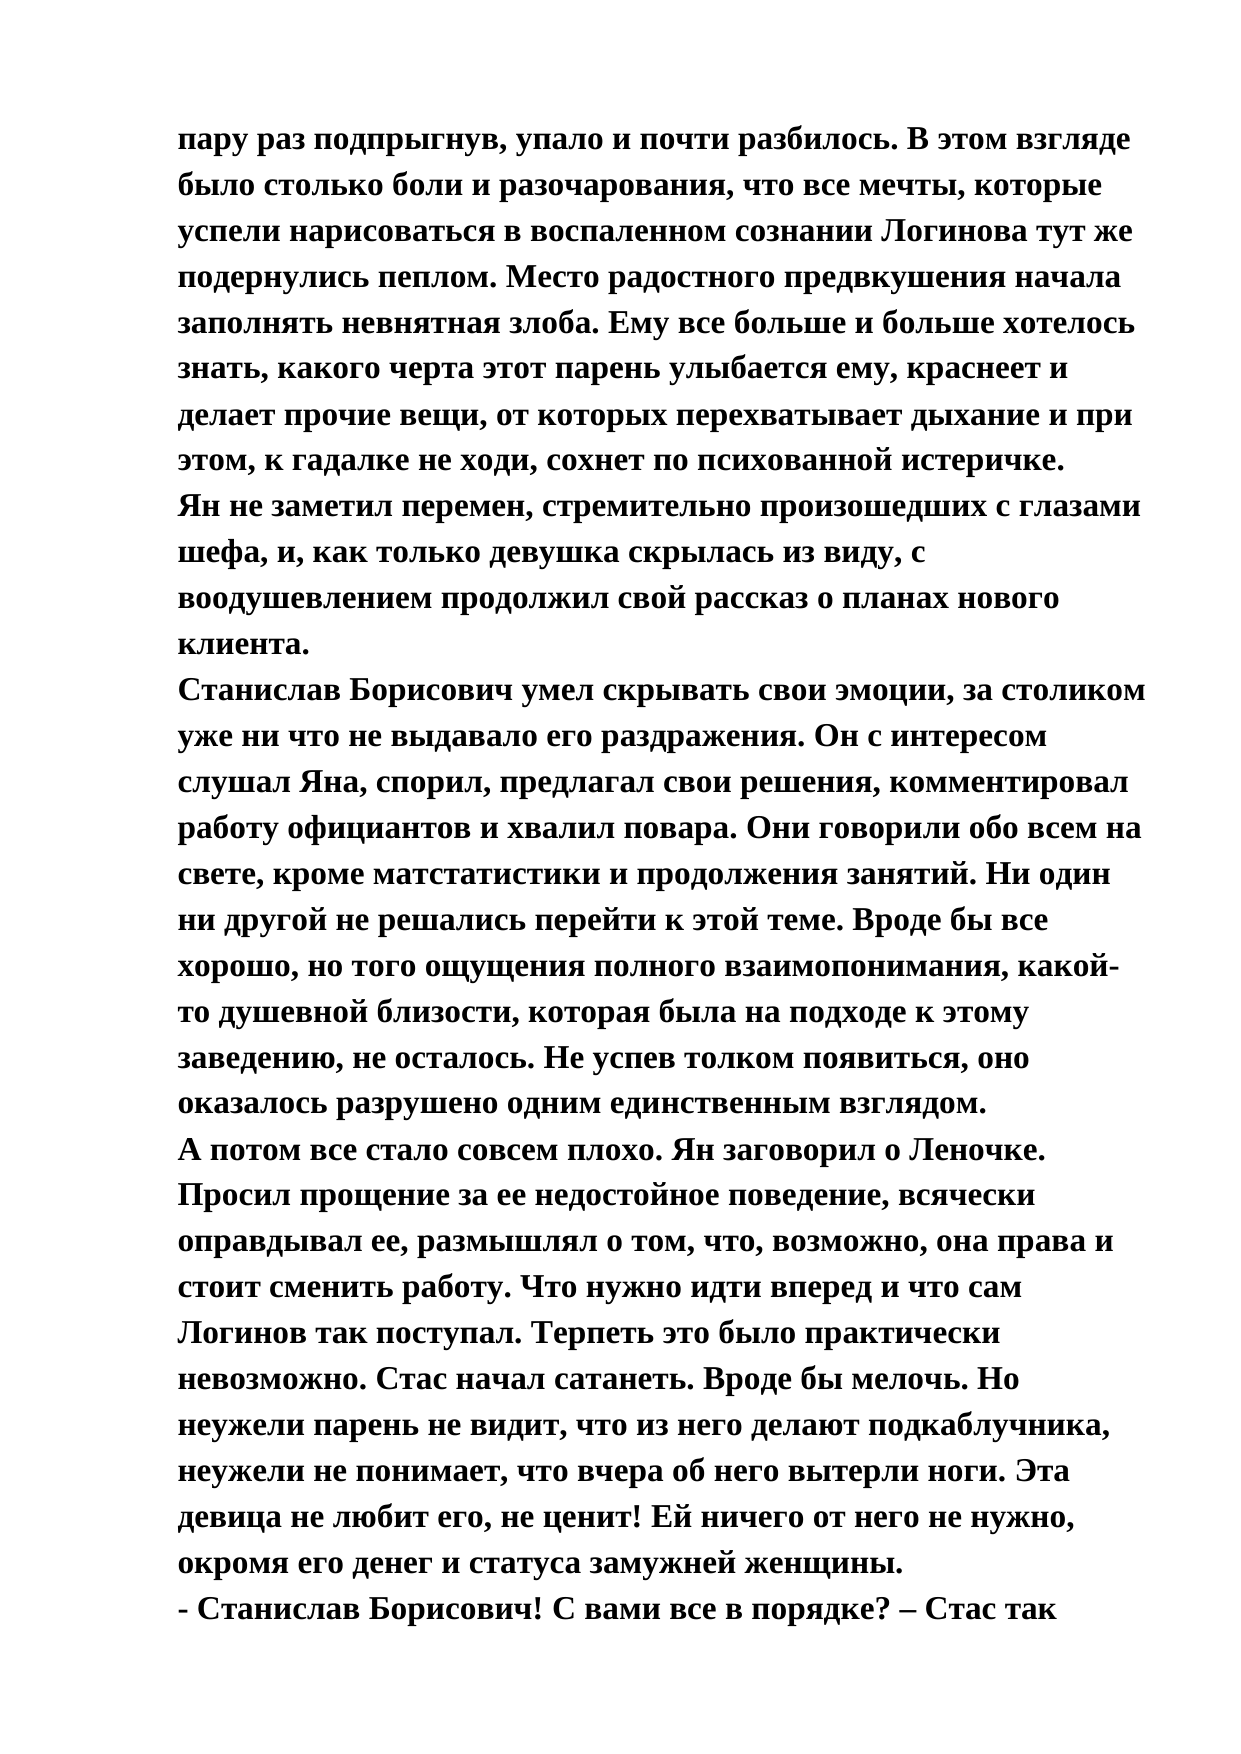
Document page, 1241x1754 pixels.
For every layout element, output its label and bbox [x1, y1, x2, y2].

text [177, 118, 1152, 1626]
